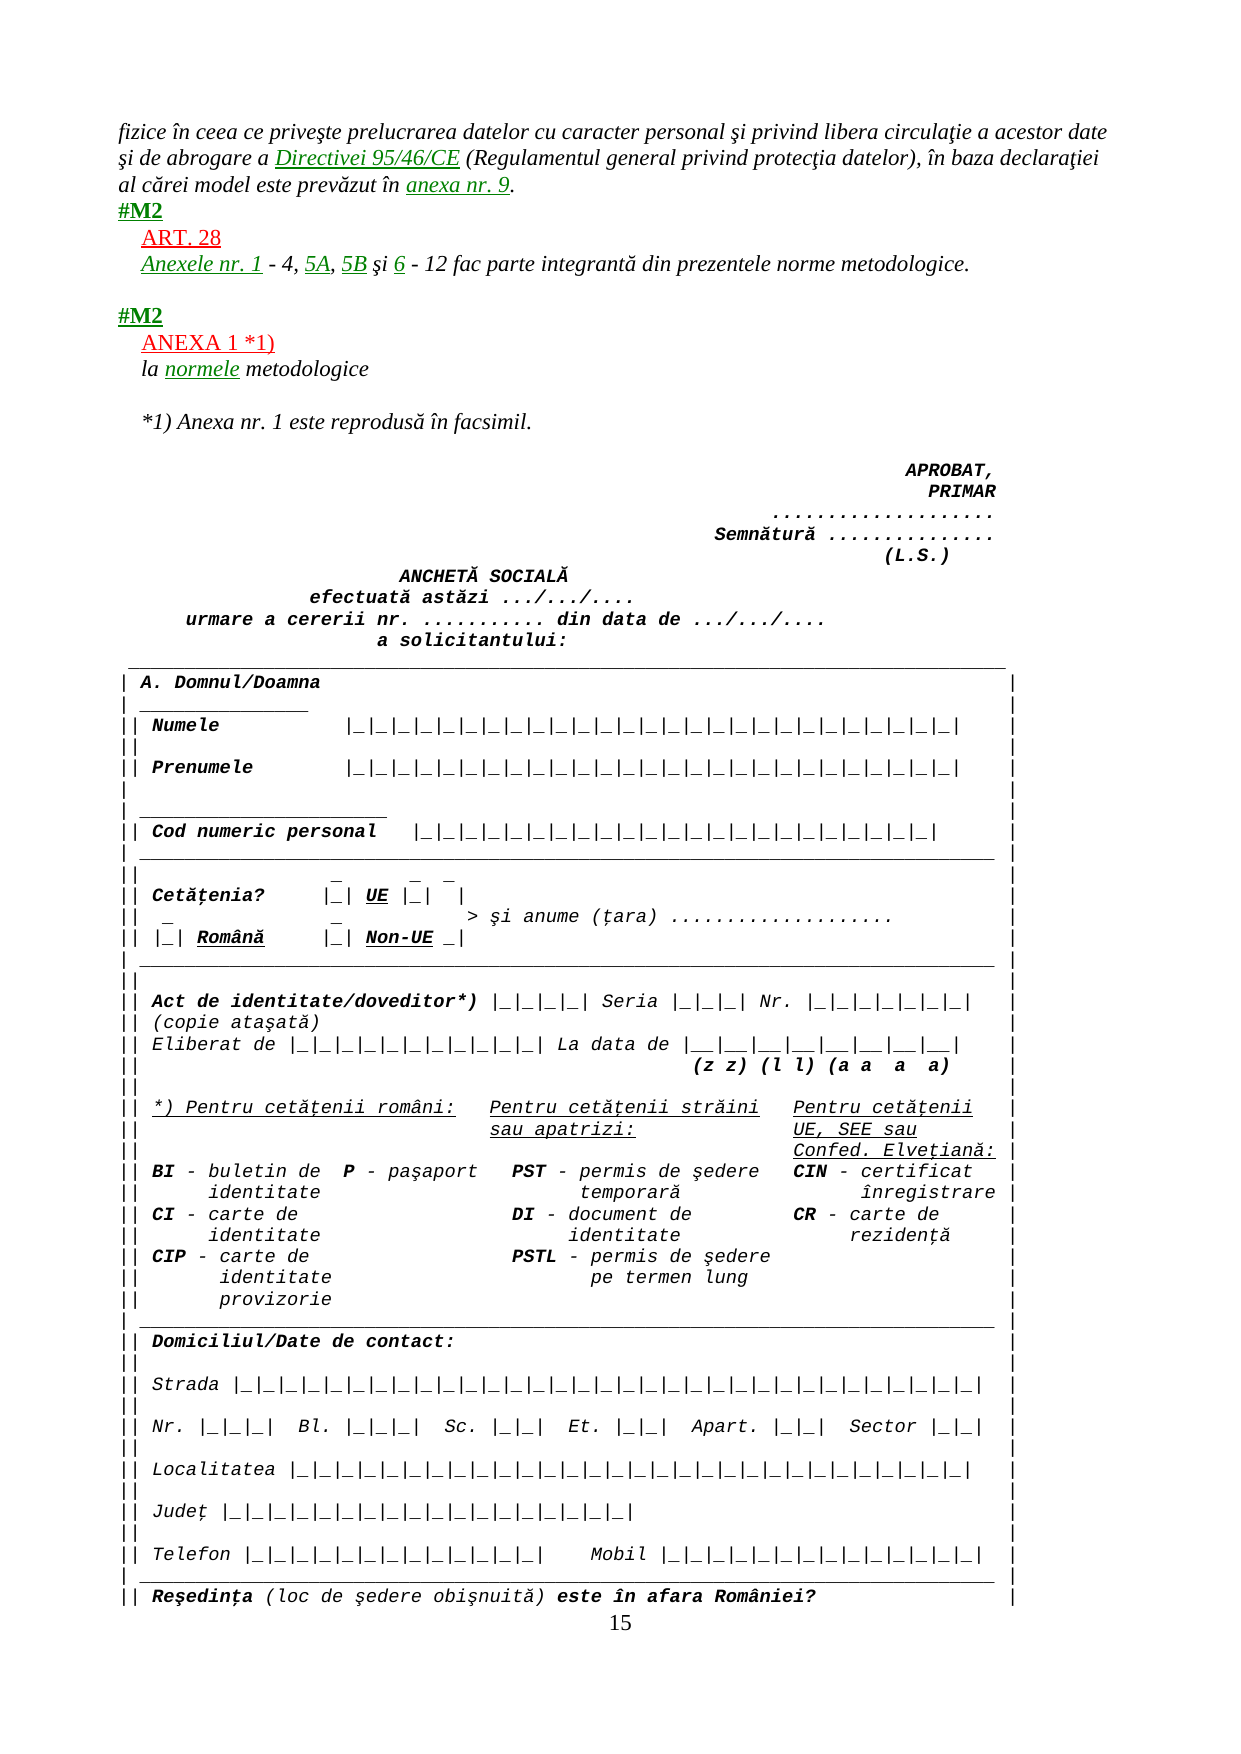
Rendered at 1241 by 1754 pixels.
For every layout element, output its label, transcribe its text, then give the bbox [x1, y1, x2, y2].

text Anexele nr. 1 - 4, 5A, 5B şi 6 - 12 fac parte integrantă din prezentele norme metodologice. [118, 250, 1122, 276]
text || | [118, 1481, 1122, 1502]
text || | [118, 1353, 1122, 1374]
text ART. 28 [118, 223, 1122, 250]
text || CIP - carte de PSTL - permis de şedere | [118, 1247, 1122, 1268]
text urmare a cererii nr. ........... din data de .../.../.... [118, 609, 1122, 631]
text || Strada |_|_|_|_|_|_|_|_|_|_|_|_|_|_|_|_|_|_|_|_|_|_|_|_|_|_|_|_|_|_|_|_|_| | [118, 1374, 1122, 1396]
text || *) Pentru cetăţenii români: Pentru cetăţenii străini Pentru cetăţenii | [118, 1098, 1122, 1119]
text || Eliberat de |_|_|_|_|_|_|_|_|_|_|_| La data de |__|__|__|__|__|__|__|__| | [118, 1034, 1122, 1056]
text || (z z) (l l) (a a a a) | [118, 1056, 1122, 1077]
text ANCHETĂ SOCIALĂ [118, 567, 1122, 588]
text || _ _ > şi anume (ţara) .................... | [118, 907, 1122, 928]
text || provizorie | [118, 1289, 1122, 1311]
text Semnătură ............... [118, 524, 1122, 546]
text || Localitatea |_|_|_|_|_|_|_|_|_|_|_|_|_|_|_|_|_|_|_|_|_|_|_|_|_|_|_|_|_|_| | [118, 1459, 1122, 1481]
text ______________________________________________________________________________ [118, 652, 1122, 673]
text || identitate identitate rezidenţă | [118, 1226, 1122, 1247]
text || Telefon |_|_|_|_|_|_|_|_|_|_|_|_|_| Mobil |_|_|_|_|_|_|_|_|_|_|_|_|_|_| | [118, 1544, 1122, 1566]
text || identitate temporară înregistrare | [118, 1183, 1122, 1204]
text .................... [118, 503, 1122, 524]
text || | [118, 737, 1122, 758]
text (L.S.) [118, 546, 1122, 567]
text || Act de identitate/doveditor*) |_|_|_|_| Seria |_|_|_| Nr. |_|_|_|_|_|_|_| | [118, 992, 1122, 1013]
text || (copie ataşată) | [118, 1013, 1122, 1034]
text || Nr. |_|_|_| Bl. |_|_|_| Sc. |_|_| Et. |_|_| Apart. |_|_| Sector |_|_| | [118, 1417, 1122, 1438]
text *1) Anexa nr. 1 este reprodusă în facsimil. [118, 408, 1122, 434]
text || sau apatrizi: UE, SEE sau | [118, 1119, 1122, 1141]
text || Domiciliul/Date de contact: | [118, 1332, 1122, 1353]
text la normele metodologice [118, 355, 1122, 382]
text || Cetăţenia? |_| UE |_| | | [118, 886, 1122, 907]
text || Cod numeric personal |_|_|_|_|_|_|_|_|_|_|_|_|_|_|_|_|_|_|_|_|_|_|_| | [118, 822, 1122, 843]
text #M2 [118, 303, 1122, 329]
text || identitate pe termen lung | [118, 1268, 1122, 1289]
text || | [118, 1396, 1122, 1417]
text efectuată astăzi .../.../.... [118, 588, 1122, 609]
text || _ _ _ | [118, 864, 1122, 886]
text | ____________________________________________________________________________ | [118, 1311, 1122, 1332]
text | _______________ | [118, 694, 1122, 716]
text || Prenumele |_|_|_|_|_|_|_|_|_|_|_|_|_|_|_|_|_|_|_|_|_|_|_|_|_|_|_| | [118, 758, 1122, 779]
text | A. Domnul/Doamna | [118, 673, 1122, 694]
text #M2 [118, 197, 1122, 223]
text || BI - buletin de P - paşaport PST - permis de şedere CIN - certificat | [118, 1162, 1122, 1183]
text | ____________________________________________________________________________ | [118, 1566, 1122, 1587]
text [118, 118, 1122, 197]
text | | [118, 779, 1122, 801]
text || | [118, 971, 1122, 992]
text || Reşedinţa (loc de şedere obişnuită) este în afara României? | [118, 1587, 1122, 1608]
text APROBAT, [118, 461, 1122, 482]
text || CI - carte de DI - document de CR - carte de | [118, 1204, 1122, 1226]
text || | [118, 1077, 1122, 1098]
text | ____________________________________________________________________________ | [118, 949, 1122, 971]
text || |_| Română |_| Non-UE _| | [118, 928, 1122, 949]
text PRIMAR [118, 482, 1122, 503]
text a solicitantului: [118, 631, 1122, 652]
text | ____________________________________________________________________________ | [118, 843, 1122, 864]
text | ______________________ | [118, 801, 1122, 822]
text || Judeţ |_|_|_|_|_|_|_|_|_|_|_|_|_|_|_|_|_|_| | [118, 1502, 1122, 1523]
text ANEXA 1 *1) [118, 329, 1122, 355]
text || | [118, 1438, 1122, 1459]
text || Confed. Elveţiană: | [118, 1141, 1122, 1162]
text || Numele |_|_|_|_|_|_|_|_|_|_|_|_|_|_|_|_|_|_|_|_|_|_|_|_|_|_|_| | [118, 716, 1122, 737]
text || | [118, 1523, 1122, 1544]
